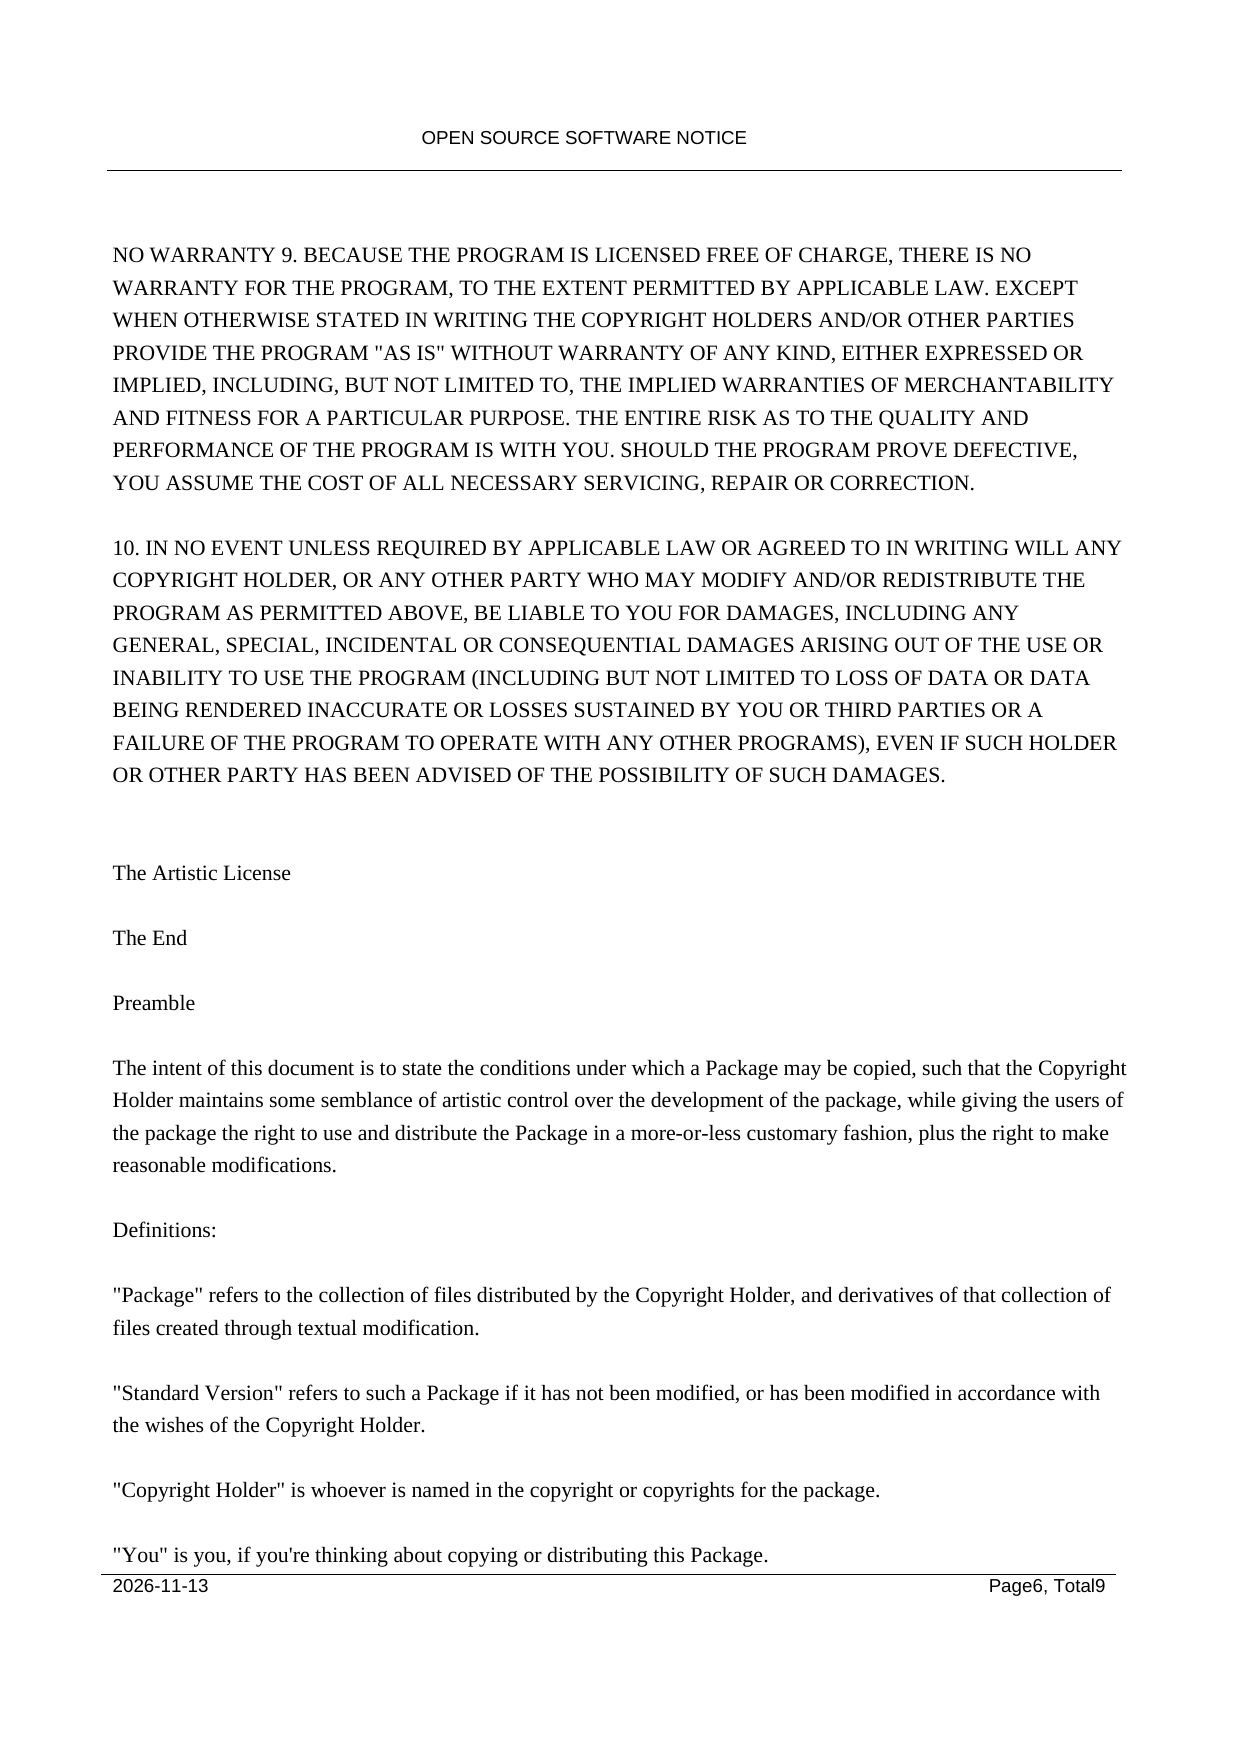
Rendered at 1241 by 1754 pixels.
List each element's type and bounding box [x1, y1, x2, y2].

text [112, 206, 1128, 1571]
